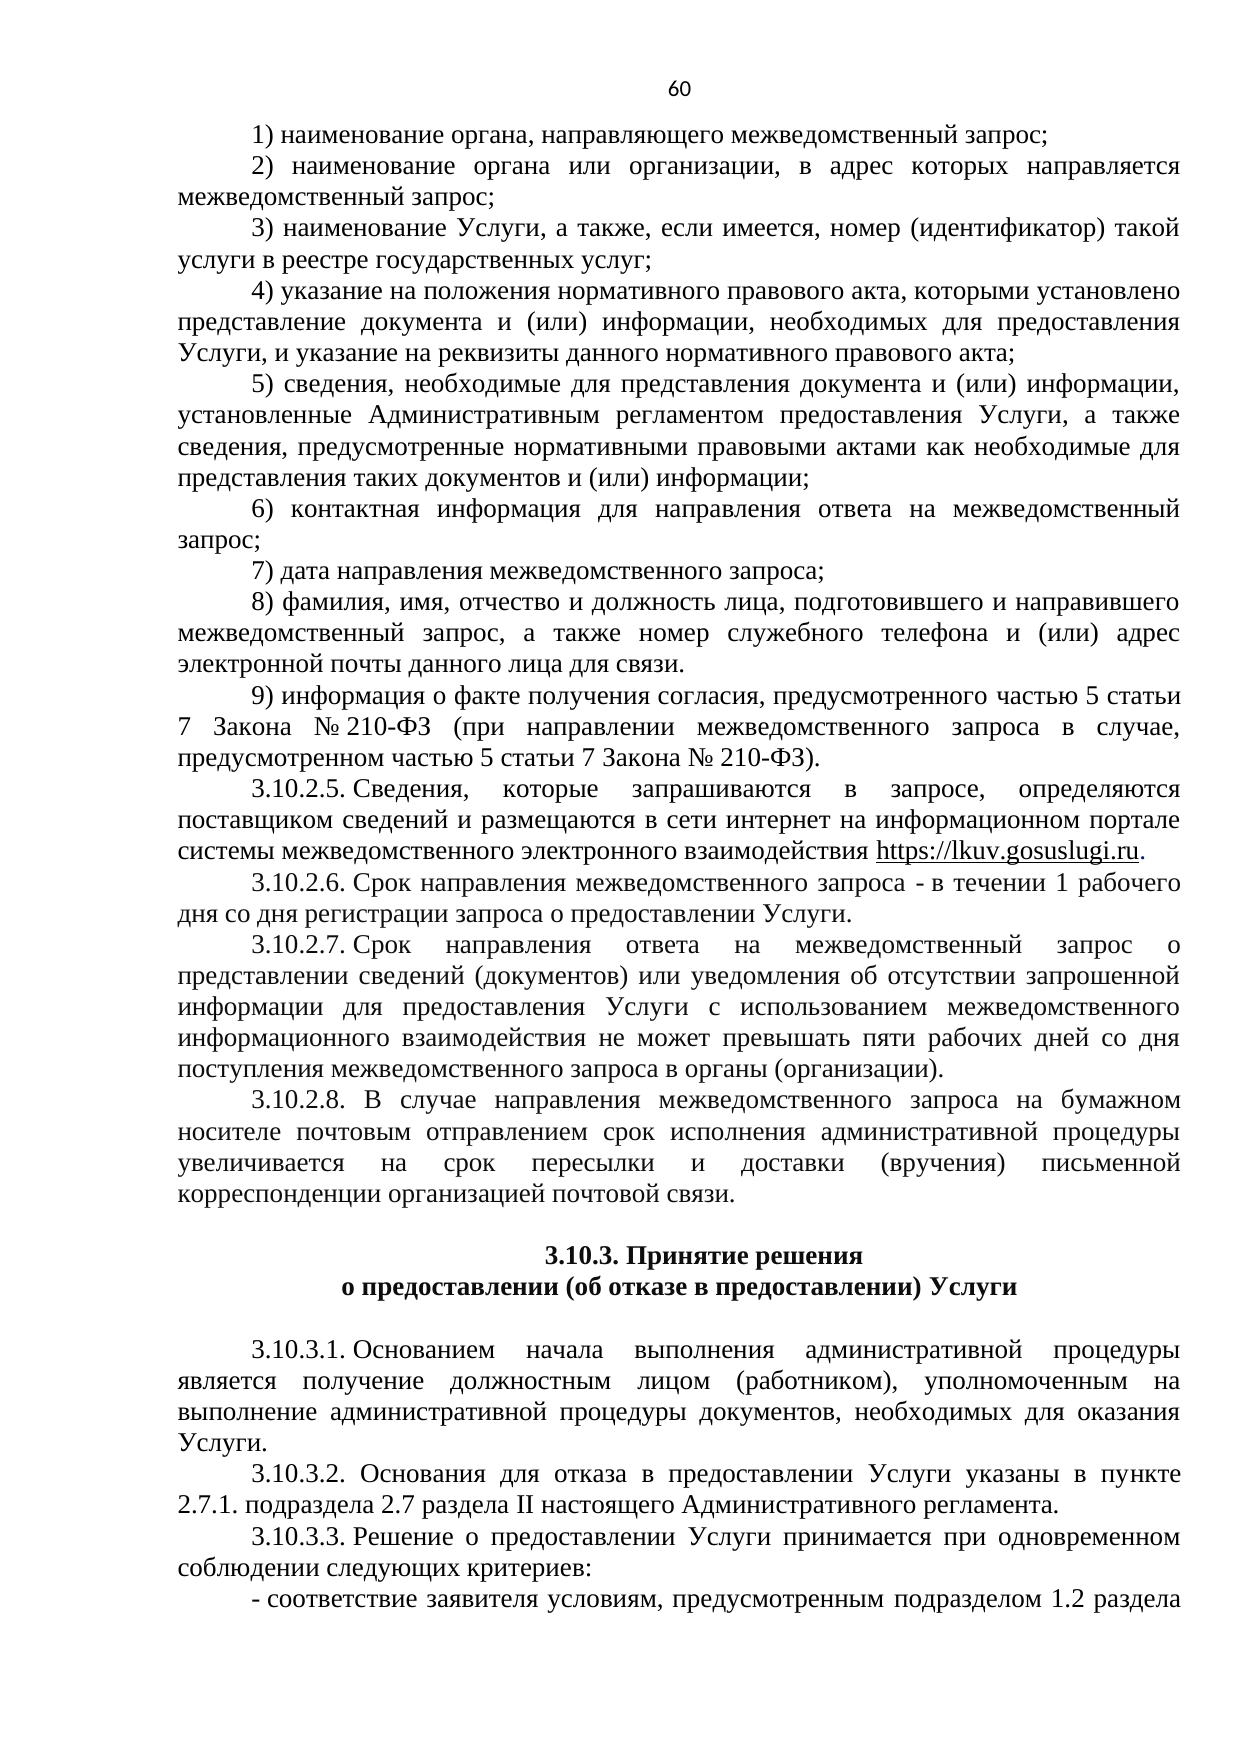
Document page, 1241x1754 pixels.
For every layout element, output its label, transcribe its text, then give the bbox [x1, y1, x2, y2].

text 3.10.2.7. Срок направления ответа на межведомственный запрос о представлении сведений (документов) или уведомления об отсутствии запрошенной информации для предоставления Услуги с использованием межведомственного информационного взаимодействия не может превышать пяти рабочих дней со дня поступления межведомственного запроса в органы (организации). [177, 928, 1181, 1084]
text 3.10.3.3. Решение о предоставлении Услуги принимается при одновременном соблюдении следующих критериев: [177, 1520, 1181, 1582]
text 1) наименование органа, направляющего межведомственный запрос; [177, 118, 1181, 149]
text 3.10.3.2. Основания для отказа в предоставлении Услуги указаны в пункте 2.7.1. подраздела 2.7 раздела II настоящего Административного регламента. [177, 1457, 1181, 1520]
text 3.10.3. Принятие решения о предоставлении (об отказе в предоставлении) Услуги [177, 1239, 1181, 1302]
text 9) информация о факте получения согласия, предусмотренного частью 5 статьи 7 Закона № 210-ФЗ (при направлении межведомственного запроса в случае, предусмотренном частью 5 статьи 7 Закона № 210-ФЗ). [177, 679, 1181, 772]
text 4) указание на положения нормативного правового акта, которыми установлено представление документа и (или) информации, необходимых для предоставления Услуги, и указание на реквизиты данного нормативного правового акта; [177, 274, 1181, 367]
text 8) фамилия, имя, отчество и должность лица, подготовившего и направившего межведомственный запрос, а также номер служебного телефона и (или) адрес электронной почты данного лица для связи. [177, 585, 1181, 679]
text 3.10.2.8. В случае направления межведомственного запроса на бумажном носителе почтовым отправлением срок исполнения административной процедуры увеличивается на срок пересылки и доставки (вручения) письменной корреспонденции организацией почтовой связи. [177, 1084, 1181, 1208]
text 3) наименование Услуги, а также, если имеется, номер (идентификатор) такой услуги в реестре государственных услуг; [177, 212, 1181, 274]
text 3.10.2.6. Срок направления межведомственного запроса - в течении 1 рабочего дня со дня регистрации запроса о предоставлении Услуги. [177, 866, 1181, 928]
text 3.10.2.5. Сведения, которые запрашиваются в запросе, определяются поставщиком сведений и размещаются в сети интернет на информационном портале системы межведомственного электронного взаимодействия https://lkuv.gosuslugi.ru. [177, 772, 1181, 866]
text 5) сведения, необходимые для представления документа и (или) информации, установленные Административным регламентом предоставления Услуги, а также сведения, предусмотренные нормативными правовыми актами как необходимые для представления таких документов и (или) информации; [177, 367, 1181, 492]
text 7) дата направления межведомственного запроса; [177, 554, 1181, 585]
text 6) контактная информация для направления ответа на межведомственный запрос; [177, 492, 1181, 554]
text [177, 1582, 1181, 1613]
text 2) наименование органа или организации, в адрес которых направляется межведомственный запрос; [177, 149, 1181, 212]
text 3.10.3.1. Основанием начала выполнения административной процедуры является получение должностным лицом (работником), уполномоченным на выполнение административной процедуры документов, необходимых для оказания Услуги. [177, 1333, 1181, 1457]
